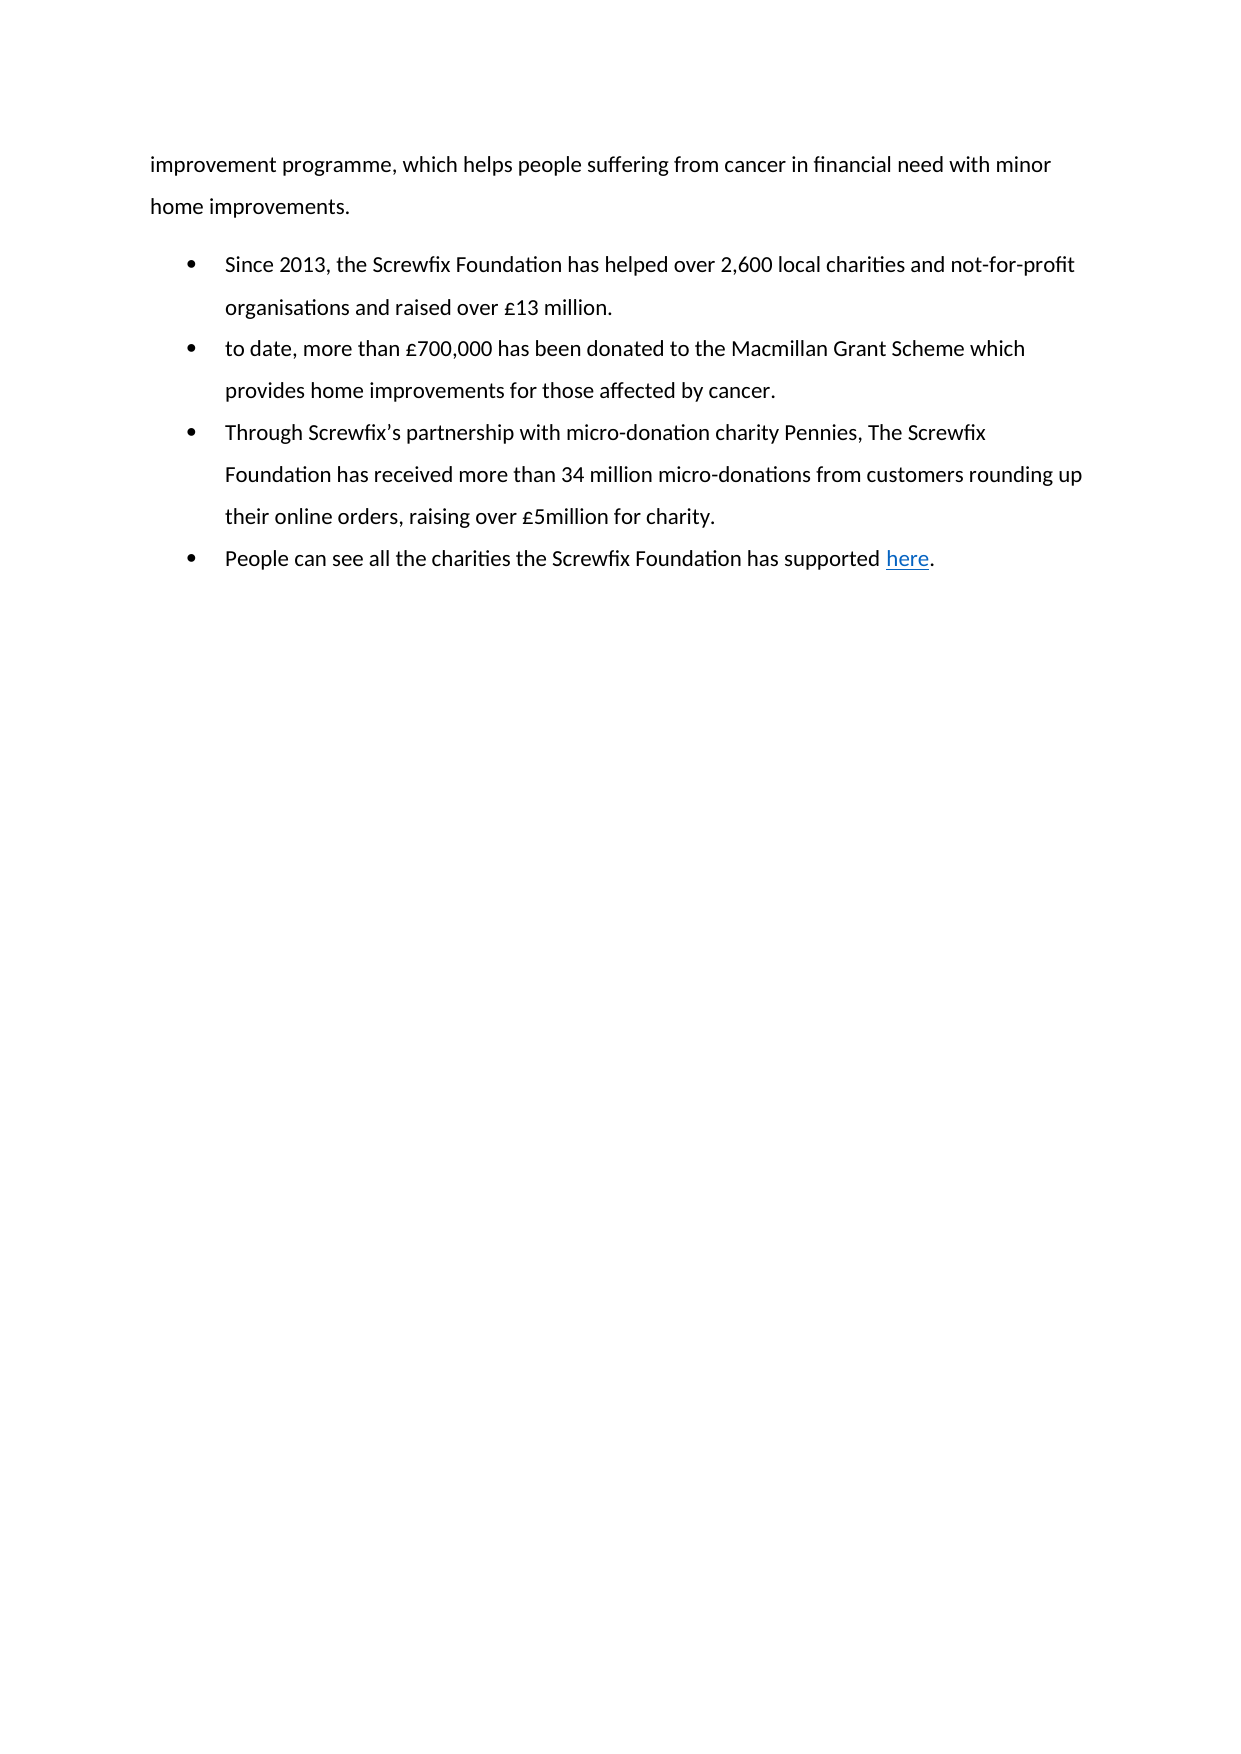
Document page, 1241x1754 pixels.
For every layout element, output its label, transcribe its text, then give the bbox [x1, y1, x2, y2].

list Since 2013, the Screwfix Foundation has helped over 2,600 local charities and not-for-profit organisations and raised over £13 million. [187, 251, 1090, 321]
list to date, more than £700,000 has been donated to the Macmillan Grant Scheme which provides home improvements for those affected by cancer. [187, 334, 1090, 404]
list Through Screwfix’s partnership with micro-donation charity Pennies, The Screwfix Foundation has received more than 34 million micro-donations from customers rounding up their online orders, raising over £5million for charity. [187, 418, 1090, 531]
list People can see all the charities the Screwfix Foundation has supported here. [187, 544, 1090, 572]
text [150, 150, 1090, 220]
